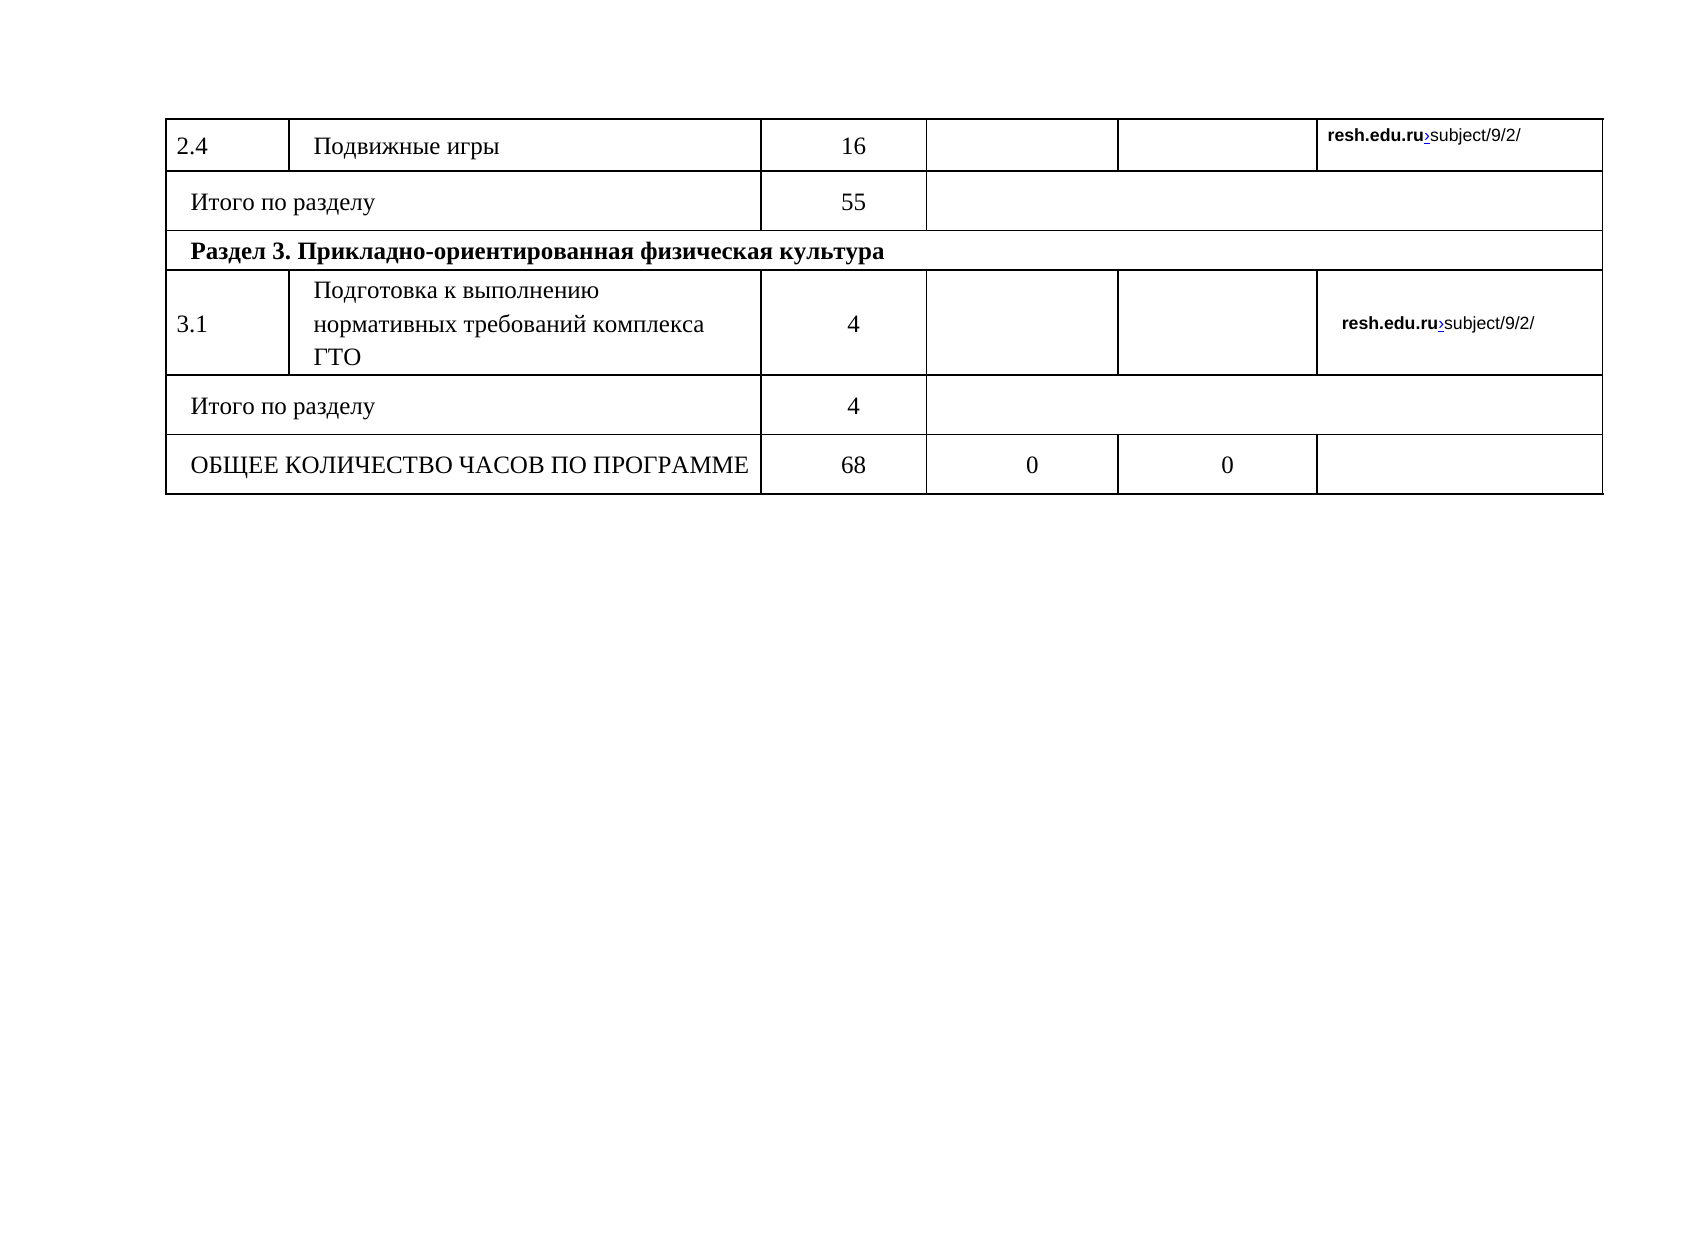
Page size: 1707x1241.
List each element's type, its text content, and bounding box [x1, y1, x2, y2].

table_cell Итого по разделу [167, 172, 760, 229]
table_cell 55 [762, 172, 926, 229]
table_cell ОБЩЕЕ КОЛИЧЕСТВО ЧАСОВ ПО ПРОГРАММЕ [167, 435, 760, 493]
table_cell 4 [762, 376, 926, 434]
table_cell [927, 271, 1117, 374]
table_cell [927, 376, 1602, 434]
table_cell [1119, 271, 1316, 374]
table_cell [1318, 435, 1602, 493]
table_cell [927, 120, 1117, 170]
table_cell 16 [762, 120, 926, 170]
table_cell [1318, 120, 1602, 170]
table_cell [1119, 120, 1316, 170]
table_cell [927, 172, 1602, 229]
table_cell Подвижные игры [290, 120, 760, 170]
table_cell resh.edu.ru›subject/9/2/ [1318, 271, 1602, 374]
table_cell 68 [762, 435, 926, 493]
table_cell Итого по разделу [167, 376, 760, 434]
table_cell 3.1 [167, 271, 288, 374]
table_cell 0 [927, 435, 1117, 493]
table_cell 0 [1119, 435, 1316, 493]
table_cell Подготовка к выполнению нормативных требований комплекса ГТО [290, 271, 760, 374]
table_cell 2.4 [167, 120, 288, 170]
table_cell Раздел 3. Прикладно-ориентированная физическая культура [167, 231, 1602, 269]
table_cell 4 [762, 271, 926, 374]
